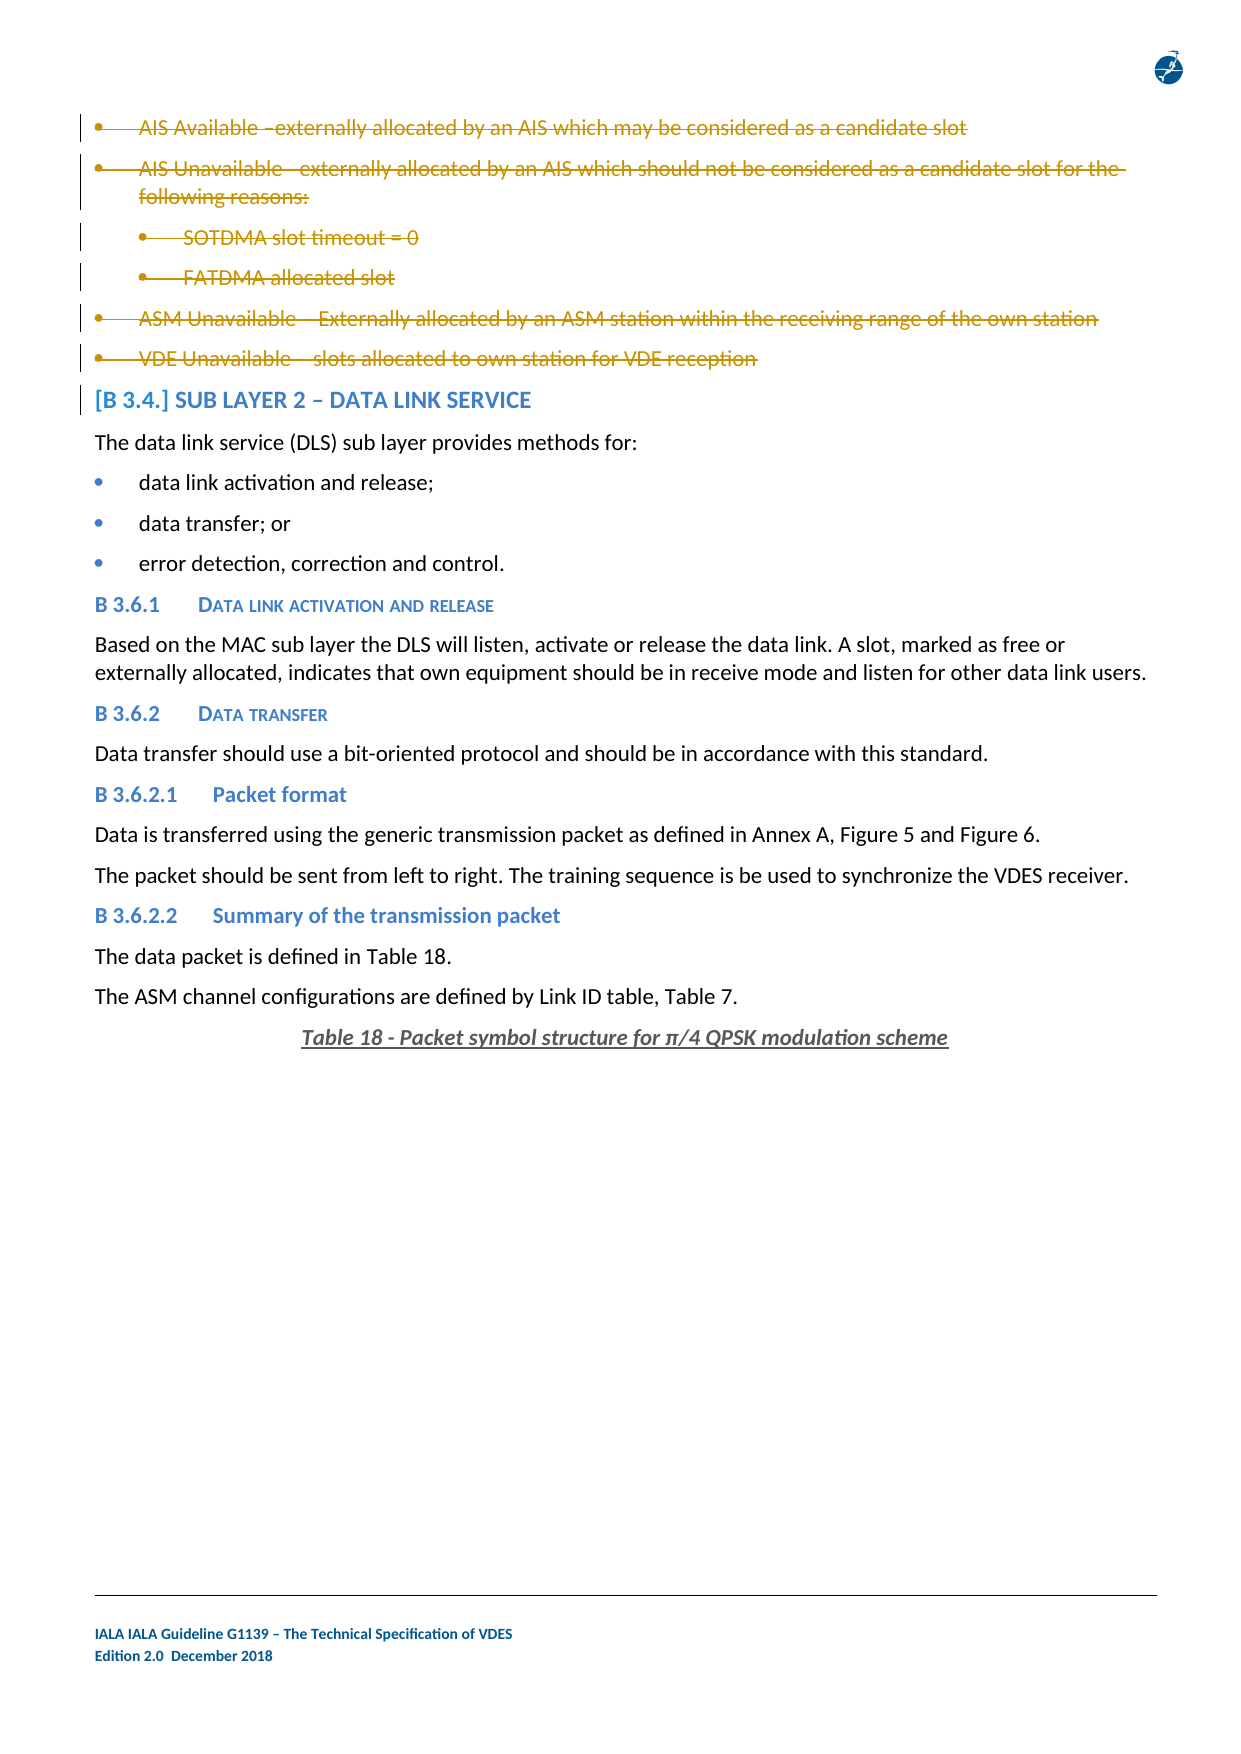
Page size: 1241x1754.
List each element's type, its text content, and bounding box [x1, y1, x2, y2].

text Sub layer 2 – data link service [94, 385, 1157, 415]
list B 3.6.2.1 Packet format [94, 780, 1157, 808]
text Based on the MAC sub layer the DLS will listen, activate or release the data link. A slot, marked as free or externally allocated, indicates that own equipment should be in receive mode and listen for other data link users. [94, 630, 1157, 686]
text Data transfer should use a bit-oriented protocol and should be in accordance with this standard. [94, 739, 1157, 767]
text error detection, correction and control. [94, 549, 1157, 577]
list B 3.6.2.2 Summary of the transmission packet [94, 901, 1157, 929]
text Data is transferred using the generic transmission packet as defined in Annex A, Figure 5 and Figure 6. [94, 820, 1157, 848]
text data link activation and release; [94, 468, 1157, 496]
text The ASM channel configurations are defined by Link ID table, Table 7. [94, 982, 1157, 1011]
list B 3.6.2 Data transfer [94, 699, 1157, 727]
text data transfer; or [94, 509, 1157, 537]
text Table - Packet symbol structure for π/4 QPSK modulation scheme [94, 1023, 1157, 1051]
list B 3.6.1 Data link activation and release [94, 590, 1157, 618]
text The packet should be sent from left to right. The training sequence is be used to synchronize the VDES receiver. [94, 861, 1157, 889]
text The data packet is defined in . [94, 942, 1157, 970]
text The data link service (DLS) sub layer provides methods for: [94, 428, 1157, 456]
picture [1123, 0, 1241, 119]
